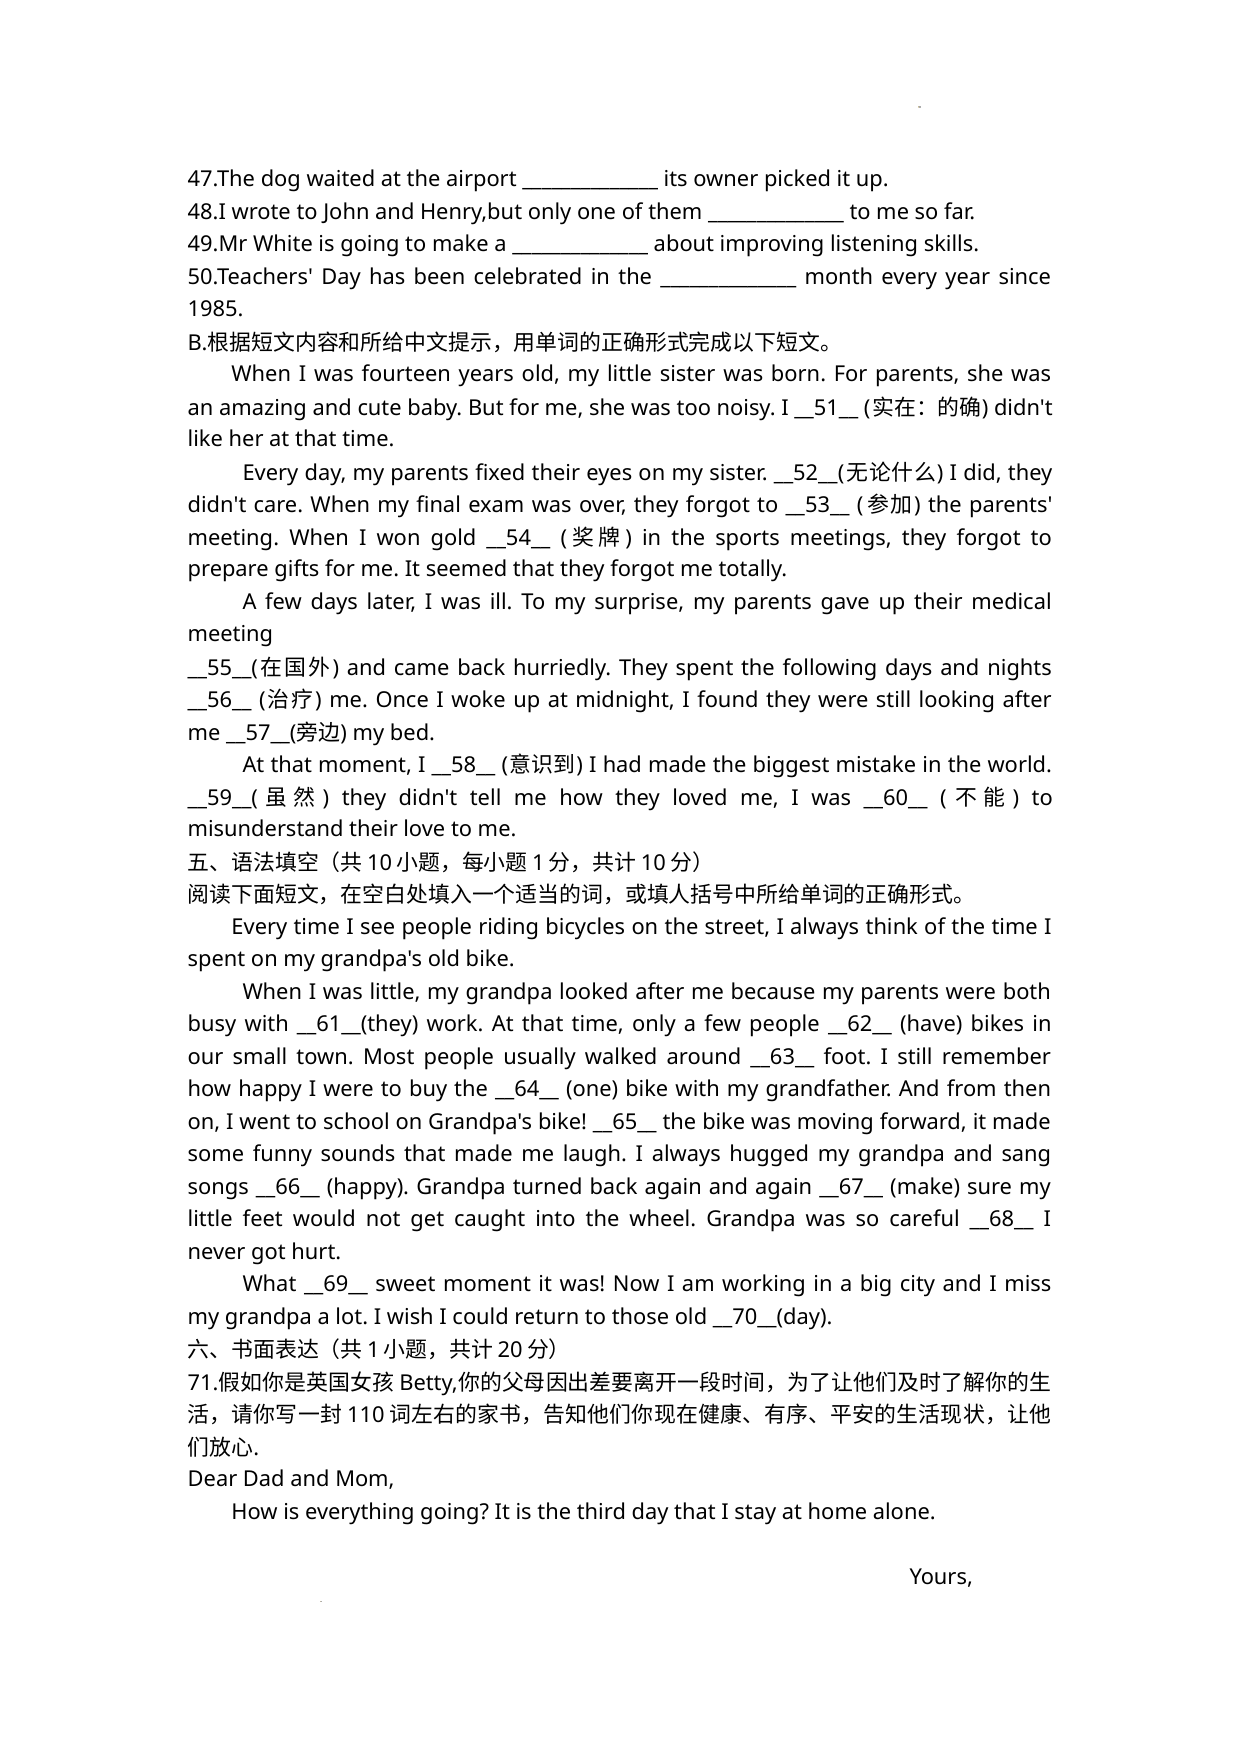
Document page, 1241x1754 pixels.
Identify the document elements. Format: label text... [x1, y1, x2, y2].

text At that moment, I __58__ (意识到) I had made the biggest mistake in the world. __59__(虽然) they didn't tell me how they loved me, I was __60__ (不能) to misunderstand their love to me. [187, 747, 1053, 844]
text 49.Mr White is going to make a ______________ about improving listening skills. [187, 227, 1053, 259]
text What __69__ sweet moment it was! Now I am working in a big city and I miss my grandpa a lot. I wish I could return to those old __70__(day). [187, 1267, 1053, 1332]
text 50.Teachers' Day has been celebrated in the ______________ month every year since 1985. [187, 259, 1053, 324]
text B.根据短文内容和所给中文提示，用单词的正确形式完成以下短文。 [187, 324, 1053, 357]
text When I was fourteen years old, my little sister was born. For parents, she was an amazing and cute baby. But for me, she was too noisy. I __51__ (实在：的确) didn't like her at that time. [187, 357, 1053, 454]
text __55__(在国外) and came back hurriedly. They spent the following days and nights __56__ (治疗) me. Once I woke up at midnight, I found they were still looking after me __57__(旁边) my bed. [187, 649, 1053, 747]
text 48.I wrote to John and Henry,but only one of them ______________ to me so far. [187, 194, 1053, 227]
text 阅读下面短文，在空白处填入一个适当的词，或填人括号中所给单词的正确形式。 [187, 877, 1053, 909]
text 六、书面表达（共1小题，共计20分） [187, 1332, 1053, 1364]
text Every day, my parents fixed their eyes on my sister. __52__(无论什么) I did, they didn't care. When my final exam was over, they forgot to __53__ (参加) the parents' meeting. When I won gold __54__ (奖牌) in the sports meetings, they forgot to prepare gifts for me. It seemed that they forgot me totally. [187, 454, 1053, 584]
text Every time I see people riding bicycles on the street, I always think of the time I spent on my grandpa's old bike. [187, 909, 1053, 974]
text Yours, [187, 1559, 1053, 1592]
text 五、语法填空（共10小题，每小题1分，共计10分） [187, 844, 1053, 877]
text A few days later, I was ill. To my surprise, my parents gave up their medical meeting [187, 584, 1053, 649]
text Dear Dad and Mom, [187, 1462, 1053, 1494]
text 71.假如你是英国女孩Betty,你的父母因出差要离开一段时间，为了让他们及时了解你的生活，请你写一封110词左右的家书，告知他们你现在健康、有序、平安的生活现状，让他们放心. [187, 1364, 1053, 1462]
text 47.The dog waited at the airport ______________ its owner picked it up. [187, 162, 1053, 194]
text When I was little, my grandpa looked after me because my parents were both busy with __61__(they) work. At that time, only a few people __62__ (have) bikes in our small town. Most people usually walked around __63__ foot. I still remember how happy I were to buy the __64__ (one) bike with my grandfather. And from then on, I went to school on Grandpa's bike! __65__ the bike was moving forward, it made some funny sounds that made me laugh. I always hugged my grandpa and sang songs __66__ (happy). Grandpa turned back again and again __67__ (make) sure my little feet would not get caught into the wheel. Grandpa was so careful __68__ I never got hurt. [187, 974, 1053, 1267]
text How is everything going? It is the third day that I stay at home alone. [187, 1494, 1053, 1527]
